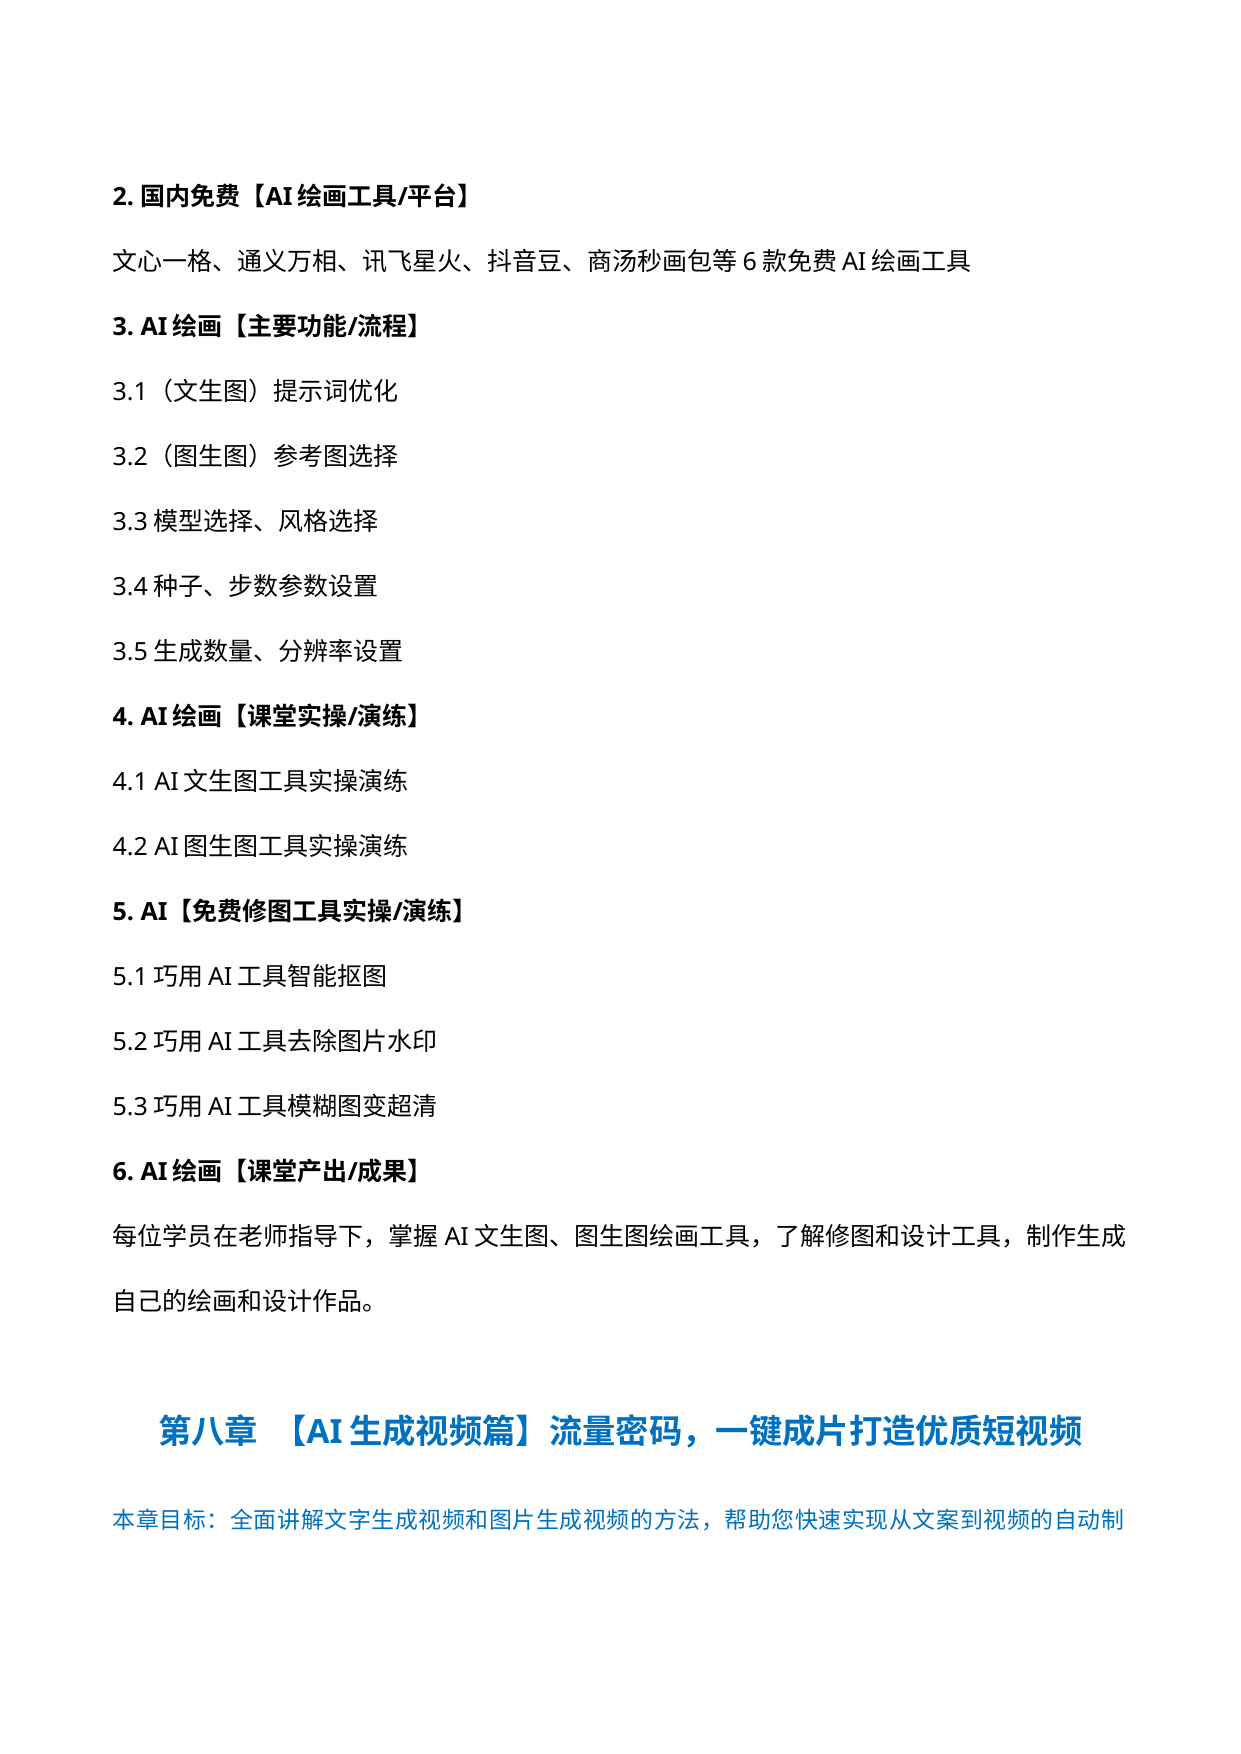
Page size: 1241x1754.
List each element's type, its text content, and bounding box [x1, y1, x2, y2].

text 3.3模型选择、风格选择 [112, 487, 1128, 552]
text 3.5生成数量、分辨率设置 [112, 617, 1128, 682]
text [112, 1486, 1128, 1551]
text 每位学员在老师指导下，掌握AI文生图、图生图绘画工具，了解修图和设计工具，制作生成自己的绘画和设计作品。 [112, 1202, 1128, 1332]
text 4.1 AI文生图工具实操演练 [112, 747, 1128, 812]
list 2. 国内免费【AI绘画工具/平台】 [112, 162, 1128, 227]
text 6. AI绘画【课堂产出/成果】 [112, 1137, 1128, 1202]
text 第八章 【AI生成视频篇】流量密码，一键成片打造优质短视频 [112, 1397, 1128, 1462]
text 3.4种子、步数参数设置 [112, 552, 1128, 617]
text 5.2巧用AI工具去除图片水印 [112, 1007, 1128, 1072]
text 3.1（文生图）提示词优化 [112, 357, 1128, 422]
text 5.3巧用AI工具模糊图变超清 [112, 1072, 1128, 1137]
text 4. AI绘画【课堂实操/演练】 [112, 682, 1128, 747]
text 文心一格、通义万相、讯飞星火、抖音豆、商汤秒画包等6款免费AI绘画工具 [112, 227, 1128, 292]
text 3. AI绘画【主要功能/流程】 [112, 292, 1128, 357]
text 5.1巧用AI工具智能抠图 [112, 942, 1128, 1007]
text 3.2（图生图）参考图选择 [112, 422, 1128, 487]
text 4.2 AI图生图工具实操演练 [112, 812, 1128, 877]
text 5. AI【免费修图工具实操/演练】 [112, 877, 1128, 942]
